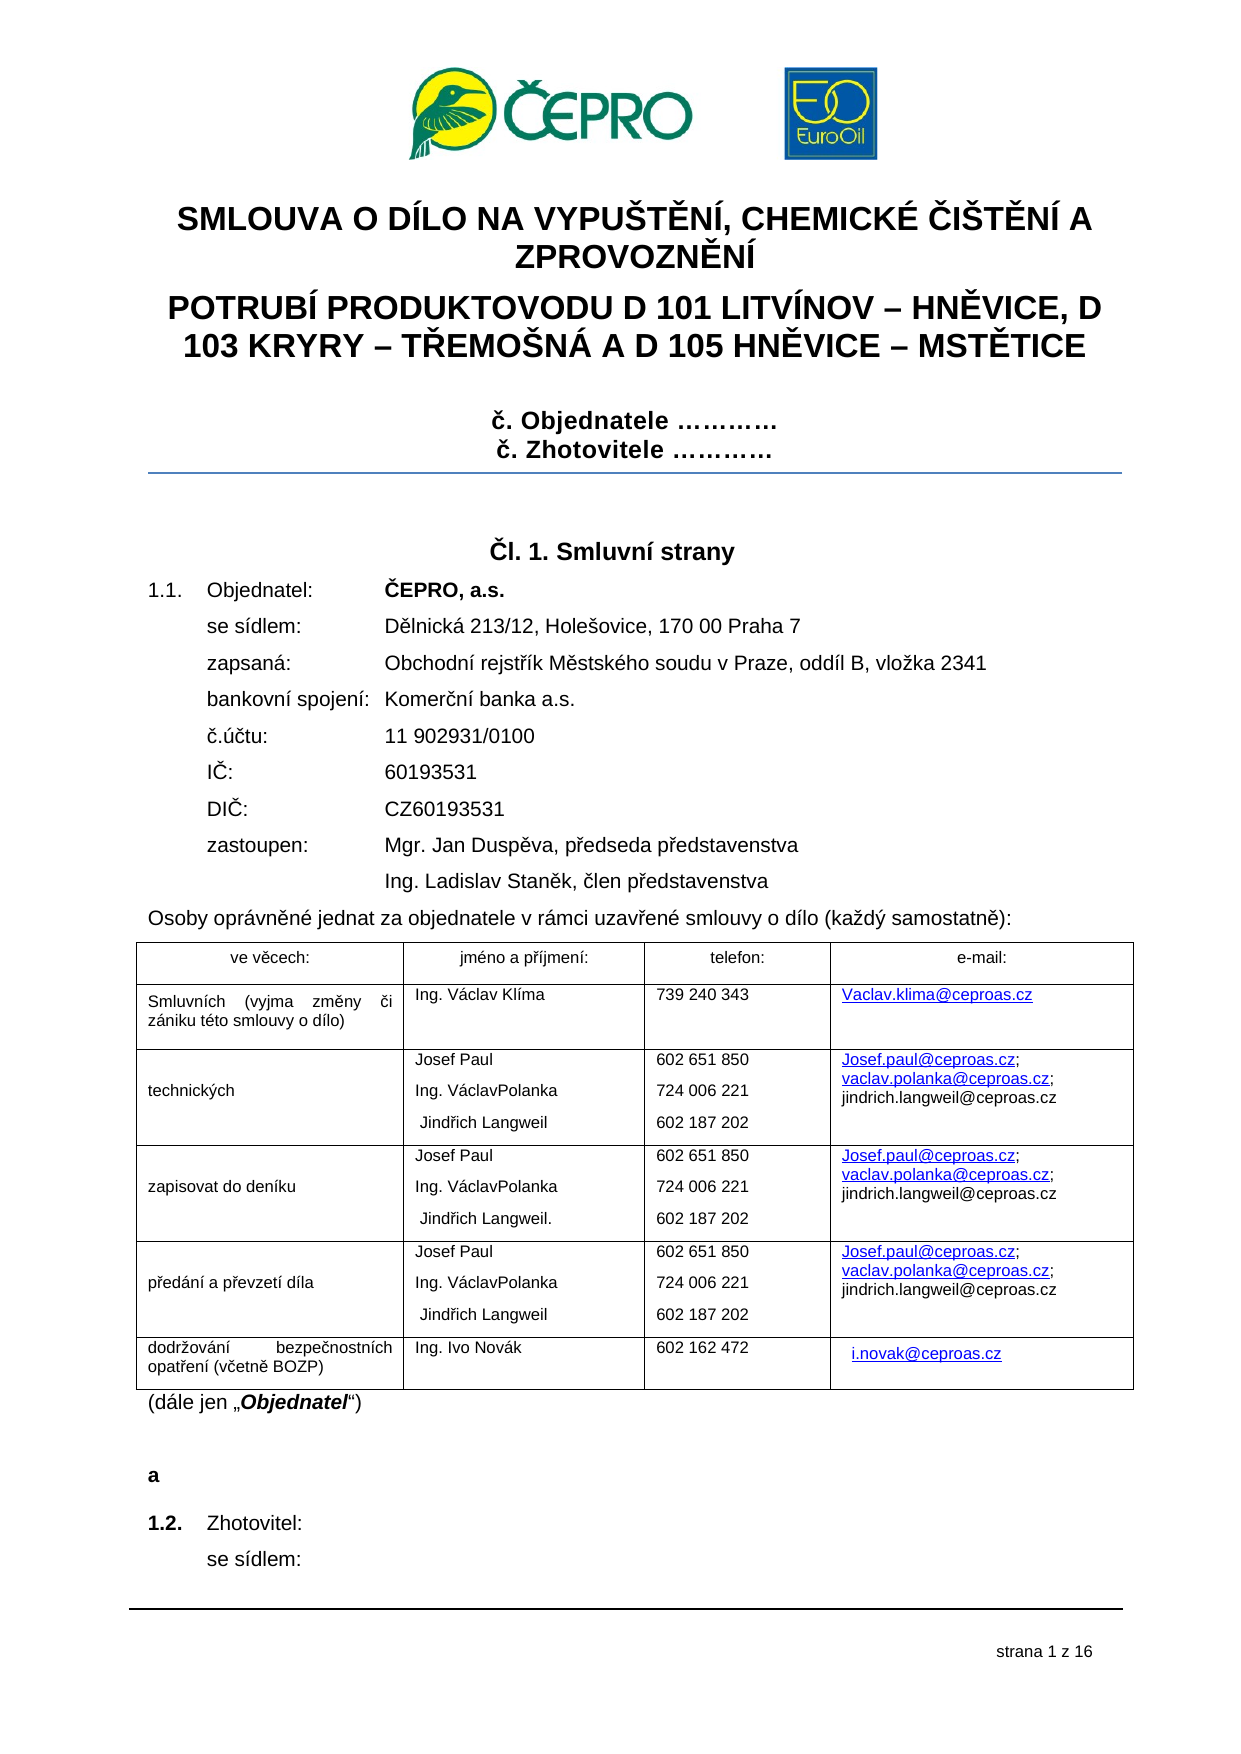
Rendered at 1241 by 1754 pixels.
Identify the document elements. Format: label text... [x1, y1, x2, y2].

title č. Zhotovitele ………… [148, 435, 1122, 472]
table_cell 602 162 472 [645, 1338, 830, 1388]
text č.účtu: 11 902931/0100 [177, 723, 1122, 747]
table_cell 602 651 850 724 006 221 602 187 202 [645, 1050, 830, 1144]
text zastoupen: Mgr. Jan Duspěva, předseda představenstva [177, 833, 1122, 857]
table_cell Ing. Ivo Novák [404, 1338, 644, 1388]
table_cell dodržování bezpečnostních opatření (včetně BOZP) [137, 1338, 403, 1388]
table_cell 739 240 343 [645, 985, 830, 1048]
table_cell Josef Paul Ing. VáclavPolanka Jindřich Langweil [404, 1242, 644, 1337]
table_header e-mail: [831, 943, 1133, 984]
text zapsaná: Obchodní rejstřík Městského soudu v Praze, oddíl B, vložka 2341 [177, 651, 1122, 674]
picture [408, 67, 878, 160]
text DIČ: CZ60193531 [177, 796, 1122, 820]
text Objednatel: ČEPRO, a.s. [148, 578, 1122, 602]
table_cell Josef.paul@ceproas.cz; vaclav.polanka@ceproas.cz; jindrich.langweil@ceproas.cz [831, 1146, 1133, 1241]
text se sídlem: [177, 1547, 1122, 1571]
text Osoby oprávněné jednat za objednatele v rámci uzavřené smlouvy o dílo (každý samostatně): [148, 906, 1122, 930]
table_cell Josef.paul@ceproas.cz; vaclav.polanka@ceproas.cz; jindrich.langweil@ceproas.cz [831, 1242, 1133, 1337]
table_cell Josef.paul@ceproas.cz; vaclav.polanka@ceproas.cz; jindrich.langweil@ceproas.cz [831, 1050, 1133, 1144]
text Ing. Ladislav Staněk, člen představenstva [148, 869, 1122, 893]
table_cell 602 651 850 724 006 221 602 187 202 [645, 1146, 830, 1241]
text IČ: 60193531 [177, 760, 1122, 784]
text bankovní spojení: Komerční banka a.s. [177, 687, 1122, 711]
table_cell Josef Paul Ing. VáclavPolanka Jindřich Langweil. [404, 1146, 644, 1241]
table_cell předání a převzetí díla [137, 1242, 403, 1337]
text (dále jen „Objednatel“) [148, 1390, 1122, 1413]
table_cell Ing. Václav Klíma [404, 985, 644, 1048]
table_header jméno a příjmení: [404, 943, 644, 984]
table_cell [831, 1338, 1133, 1388]
text SMLOUVA O DÍLO NA VYPUŠTĚNÍ, CHEMICKÉ ČIŠTĚNÍ A ZPROVOZNĚNÍ [148, 198, 1122, 275]
text Zhotovitel: [148, 1510, 1122, 1534]
text se sídlem: Dělnická 213/12, Holešovice, 170 00 Praha 7 [177, 614, 1122, 638]
table_cell Josef Paul Ing. VáclavPolanka Jindřich Langweil [404, 1050, 644, 1144]
table_cell technických [137, 1050, 403, 1144]
table_cell Vaclav.klima@ceproas.cz [831, 985, 1133, 1048]
table_header ve věcech: [137, 943, 403, 984]
text a [148, 1462, 1122, 1486]
table_cell 602 651 850 724 006 221 602 187 202 [645, 1242, 830, 1337]
title č. Objednatele ………… [148, 406, 1122, 435]
table_header telefon: [645, 943, 830, 984]
table_cell Smluvních (vyjma změny či zániku této smlouvy o dílo) [137, 985, 403, 1048]
text Smluvní strany [102, 536, 1122, 565]
table_cell zapisovat do deníku [137, 1146, 403, 1241]
text POTRUBÍ PRODUKTOVODU D 101 LITVÍNOV – HNĚVICE, D 103 KRYRY – TŘEMOŠNÁ A D 105 HNĚVICE – MSTĚTICE [148, 288, 1122, 365]
